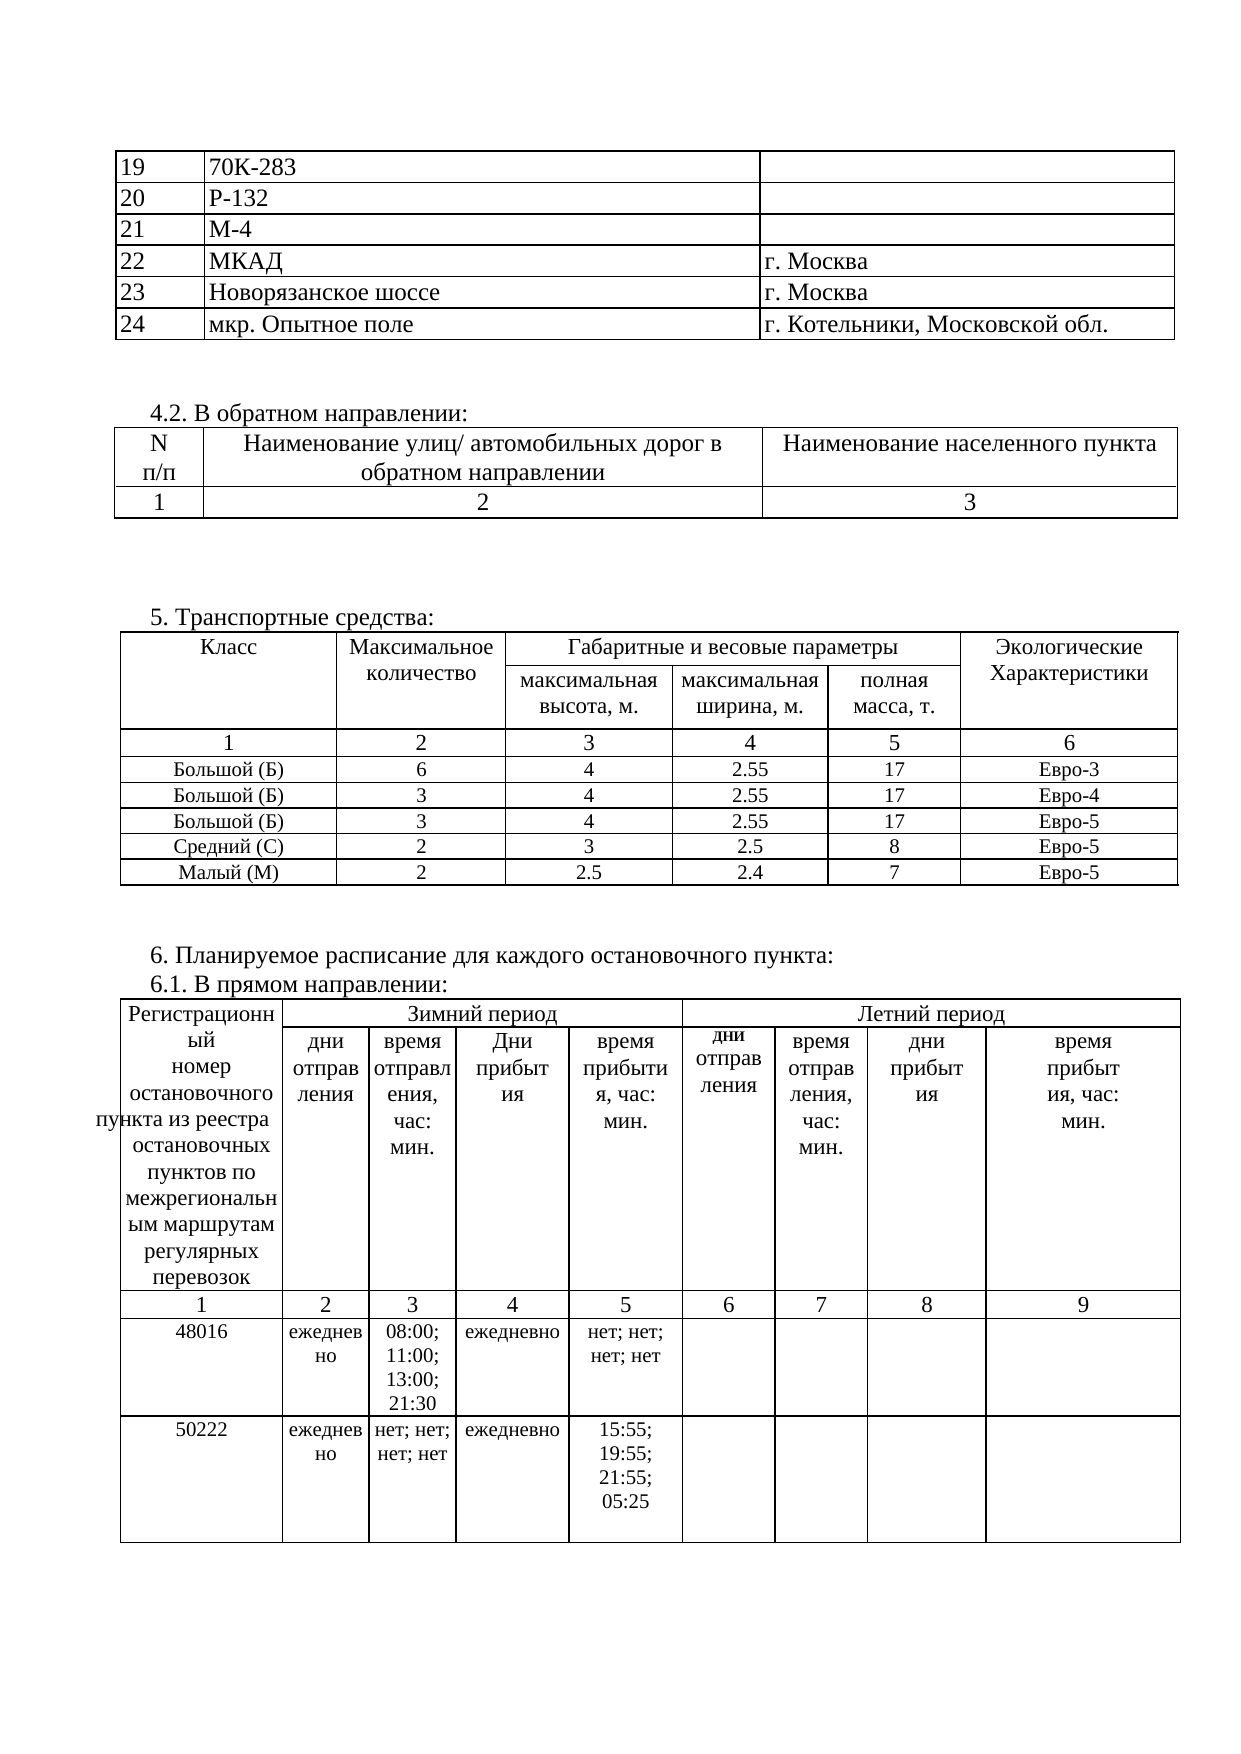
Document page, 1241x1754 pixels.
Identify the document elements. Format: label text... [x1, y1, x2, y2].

table_cell 9 [987, 1291, 1180, 1317]
table_cell МКАД [205, 246, 759, 276]
table_cell 70К-283 [205, 152, 759, 181]
table_cell Евро-5 [961, 809, 1177, 833]
table_cell [776, 1319, 867, 1415]
text 5. Транспортные средства: [150, 602, 1090, 631]
table_cell ежедневно [457, 1319, 568, 1415]
table_cell Малый (М) [121, 860, 336, 884]
table_cell г. Котельники, Московской обл. [761, 309, 1174, 339]
table_cell г. Москва [761, 277, 1174, 307]
table_cell нет; нет; нет; нет [570, 1319, 682, 1415]
table_cell [868, 1319, 985, 1415]
table_cell 2 [283, 1291, 368, 1317]
table_header Максимальное количество [337, 633, 505, 728]
table_cell 1 [121, 730, 336, 756]
table_cell [761, 152, 1174, 181]
table_cell 6 [683, 1291, 774, 1317]
table_header Летний период [683, 1000, 1180, 1026]
table_cell 4 [506, 809, 672, 833]
table_cell 2 [204, 487, 762, 517]
table_cell нет; нет; нет; нет [370, 1417, 455, 1542]
table_cell 7 [829, 860, 960, 884]
text 6. Планируемое расписание для каждого остановочного пункта: [150, 941, 1090, 969]
table_cell [761, 183, 1174, 213]
table_cell [761, 215, 1174, 244]
table_cell полная масса, т. [829, 666, 960, 728]
table_cell [776, 1417, 867, 1542]
table_cell 22 [117, 246, 204, 276]
table_header N п/п [115, 428, 203, 486]
table_cell Дни прибыт ия [457, 1028, 568, 1289]
table_cell 5 [829, 730, 960, 756]
table_cell 15:55; 19:55; 21:55; 05:25 [570, 1417, 682, 1542]
table_cell 4 [506, 783, 672, 807]
table_cell ежедневно [283, 1319, 368, 1415]
table_cell Средний (С) [121, 834, 336, 858]
table_cell 4 [673, 730, 827, 756]
table_cell Евро-4 [961, 783, 1177, 807]
table_cell Большой (Б) [121, 809, 336, 833]
table_cell ежедневно [283, 1417, 368, 1542]
table_cell 3 [506, 730, 672, 756]
table_cell 8 [868, 1291, 985, 1317]
table_cell [683, 1417, 774, 1542]
table_cell Евро-5 [961, 860, 1177, 884]
table_cell 2.4 [673, 860, 827, 884]
table_cell дни отправ ления [283, 1028, 368, 1289]
table_cell 08:00; 11:00; 13:00; 21:30 [370, 1319, 455, 1415]
table_cell 24 [117, 309, 204, 339]
table_cell мкр. Опытное поле [205, 309, 759, 339]
table_cell 17 [829, 783, 960, 807]
table_cell 3 [337, 783, 505, 807]
table_cell г. Москва [761, 246, 1174, 276]
table_header Экологические Характеристики [961, 633, 1177, 728]
table_header Зимний период [283, 1000, 682, 1026]
table_cell время прибыти я, час: мин. [570, 1028, 682, 1289]
table_cell 48016 [121, 1319, 282, 1415]
table_cell [987, 1319, 1180, 1415]
table_cell 3 [763, 486, 1177, 517]
table_cell 6 [961, 730, 1177, 756]
table_cell 50222 [121, 1417, 282, 1542]
table_cell 2 [337, 834, 505, 858]
table_cell 17 [829, 757, 960, 781]
table_cell 21 [117, 215, 204, 244]
table_header Габаритные и весовые параметры [506, 633, 960, 664]
table_cell время прибыт ия, час: мин. [987, 1028, 1180, 1289]
table_cell 2.55 [673, 757, 827, 781]
table_cell Новорязанское шоссе [205, 277, 759, 307]
table_header Наименование населенного пункта [763, 428, 1177, 486]
table_cell время отправл ения, час: мин. [370, 1028, 455, 1289]
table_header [121, 1000, 282, 1289]
table_cell 8 [829, 834, 960, 858]
table_cell ежедневно [457, 1417, 568, 1542]
table_cell Р-132 [205, 183, 759, 213]
table_cell Большой (Б) [121, 757, 336, 781]
table_cell 2 [337, 730, 505, 756]
table_cell [987, 1417, 1180, 1542]
table_cell 6 [337, 757, 505, 781]
table_cell 1 [115, 487, 203, 517]
table_cell 19 [117, 152, 204, 181]
table_cell 2.55 [673, 783, 827, 807]
table_cell 3 [337, 809, 505, 833]
table_cell 7 [776, 1291, 867, 1317]
text 6.1. В прямом направлении: [150, 969, 1090, 998]
table_header Наименование улиц/ автомобильных дорог в обратном направлении [204, 428, 762, 486]
table_cell 1 [121, 1291, 282, 1317]
table_cell М-4 [205, 215, 759, 244]
table_cell время отправ ления, час: мин. [776, 1028, 867, 1289]
table_cell 4 [506, 757, 672, 781]
table_cell 4 [457, 1291, 568, 1317]
table_cell ДНИ отправ ления [683, 1028, 774, 1289]
table_cell максимальная ширина, м. [673, 666, 827, 728]
table_cell Большой (Б) [121, 783, 336, 807]
table_cell 23 [117, 277, 204, 307]
table_cell 17 [829, 809, 960, 833]
table_cell дни прибыт ия [868, 1028, 985, 1289]
table_cell 2 [337, 860, 505, 884]
table_cell 5 [570, 1291, 682, 1317]
text 4.2. В обратном направлении: [150, 398, 1090, 427]
table_cell Евро-5 [961, 834, 1177, 858]
table_cell 3 [506, 834, 672, 858]
table_cell максимальная высота, м. [506, 666, 672, 728]
table_cell 20 [117, 183, 204, 213]
table_cell 2.5 [673, 834, 827, 858]
table_header Класс [121, 633, 336, 728]
table_cell [868, 1417, 985, 1542]
table_cell [683, 1319, 774, 1415]
table_cell Евро-3 [961, 757, 1177, 781]
table_cell 2.55 [673, 809, 827, 833]
table_cell 3 [370, 1291, 455, 1317]
table_cell 2.5 [506, 860, 672, 884]
